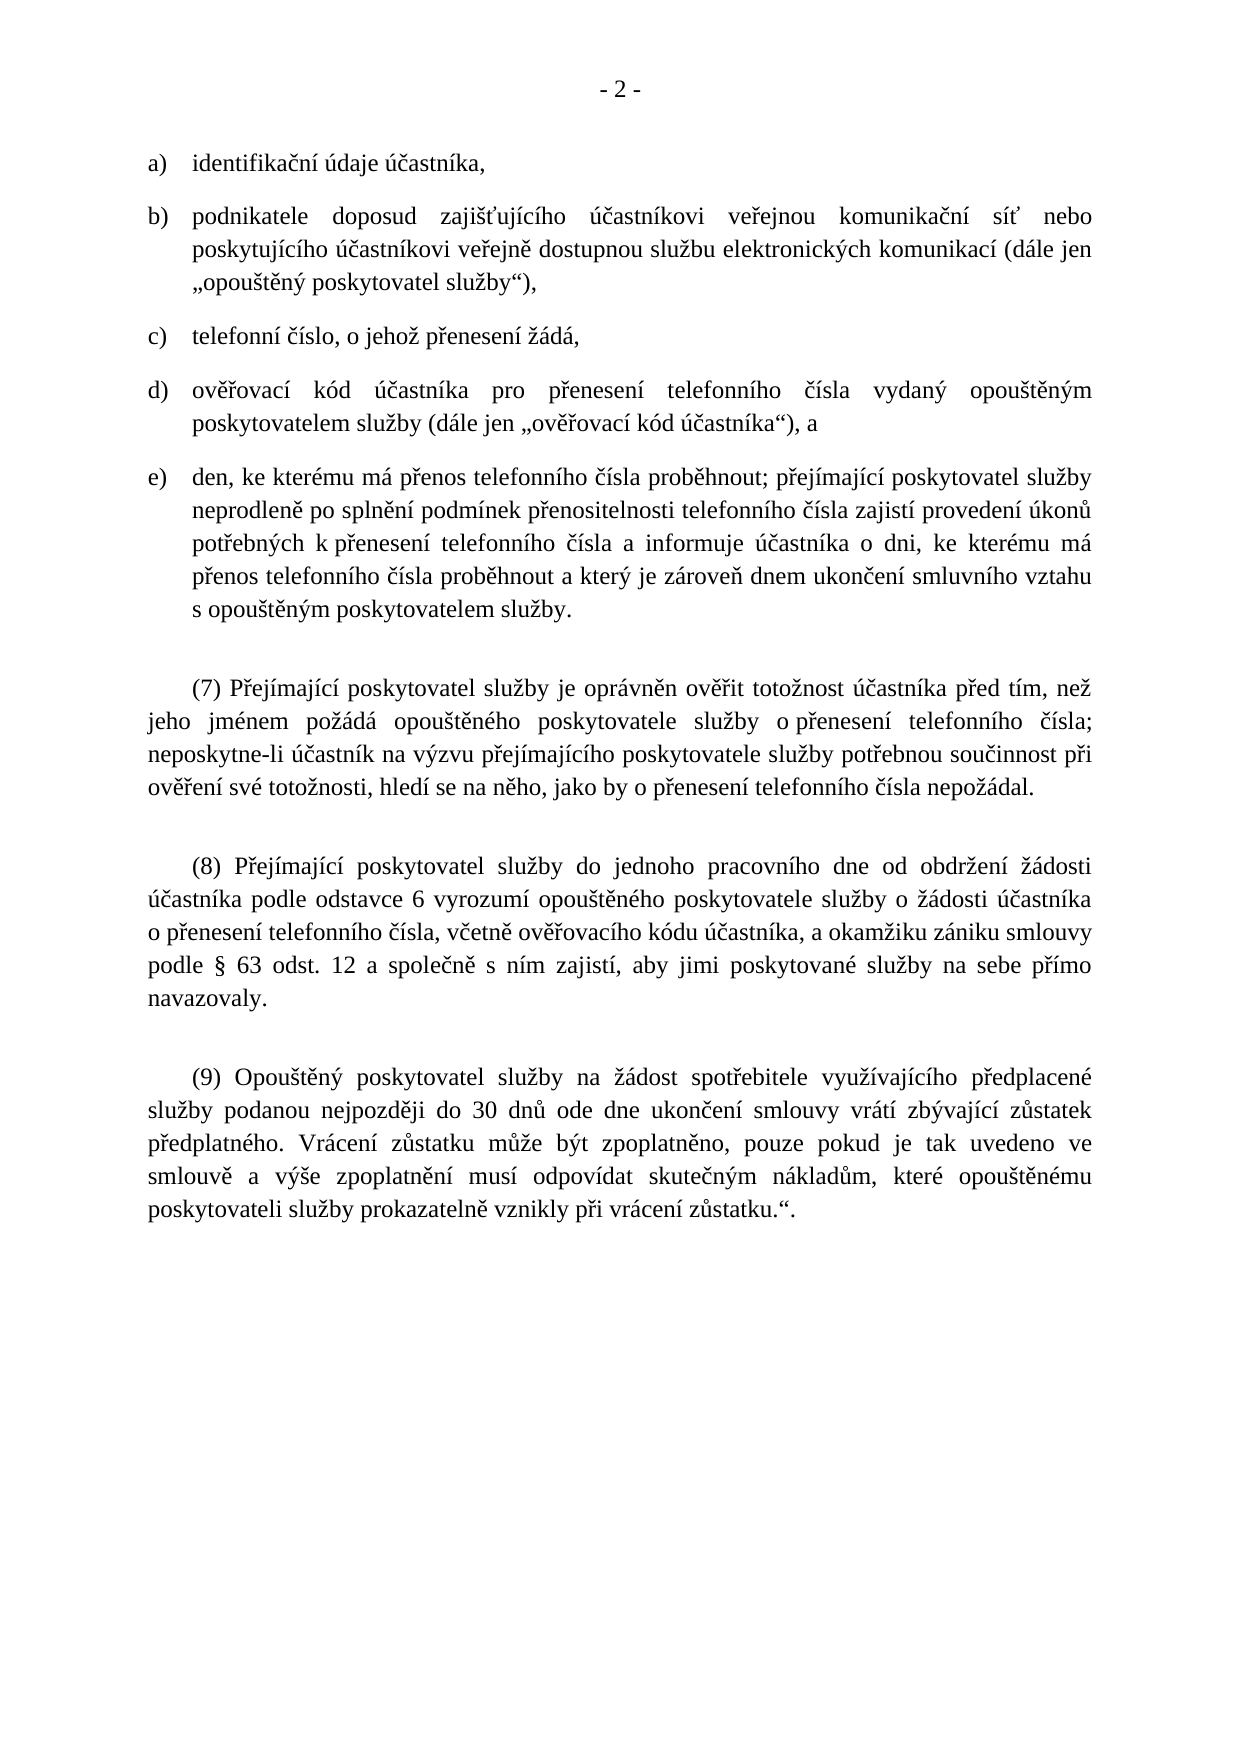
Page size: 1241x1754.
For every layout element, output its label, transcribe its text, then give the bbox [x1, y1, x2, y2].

text ověřovací kód účastníka pro přenesení telefonního čísla vydaný opouštěným poskytovatelem služby (dále jen „ověřovací kód účastníka“), a [148, 375, 1093, 437]
text telefonní číslo, o jehož přenesení žádá, [148, 321, 1093, 350]
text den, ke kterému má přenos telefonního čísla proběhnout; přejímající poskytovatel služby neprodleně po splnění podmínek přenositelnosti telefonního čísla zajistí provedení úkonů potřebných k přenesení telefonního čísla a informuje účastníka o dni, ke kterému má přenos telefonního čísla proběhnout a který je zároveň dnem ukončení smluvního vztahu s opouštěným poskytovatelem služby. [148, 462, 1093, 623]
text (8) Přejímající poskytovatel služby do jednoho pracovního dne od obdržení žádosti účastníka podle odstavce 6 vyrozumí opouštěného poskytovatele služby o žádosti účastníka o přenesení telefonního čísla, včetně ověřovacího kódu účastníka, a okamžiku zániku smlouvy podle § 63 odst. 12 a společně s ním zajistí, aby jimi poskytované služby na sebe přímo navazovaly. [148, 851, 1093, 1012]
text identifikační údaje účastníka, [148, 148, 1093, 176]
text podnikatele doposud zajišťujícího účastníkovi veřejnou komunikační síť nebo poskytujícího účastníkovi veřejně dostupnou službu elektronických komunikací (dále jen „opouštěný poskytovatel služby“), [148, 201, 1093, 296]
text (7) Přejímající poskytovatel služby je oprávněn ověřit totožnost účastníka před tím, než jeho jménem požádá opouštěného poskytovatele služby o přenesení telefonního čísla; neposkytne-li účastník na výzvu přejímajícího poskytovatele služby potřebnou součinnost při ověření své totožnosti, hledí se na něho, jako by o přenesení telefonního čísla nepožádal. [148, 673, 1093, 801]
text (9) Opouštěný poskytovatel služby na žádost spotřebitele využívajícího předplacené služby podanou nejpozději do 30 dnů ode dne ukončení smlouvy vrátí zbývající zůstatek předplatného. Vrácení zůstatku může být zpoplatněno, pouze pokud je tak uvedeno ve smlouvě a výše zpoplatnění musí odpovídat skutečným nákladům, které opouštěnému poskytovateli služby prokazatelně vznikly při vrácení zůstatku.“. [148, 1062, 1093, 1223]
